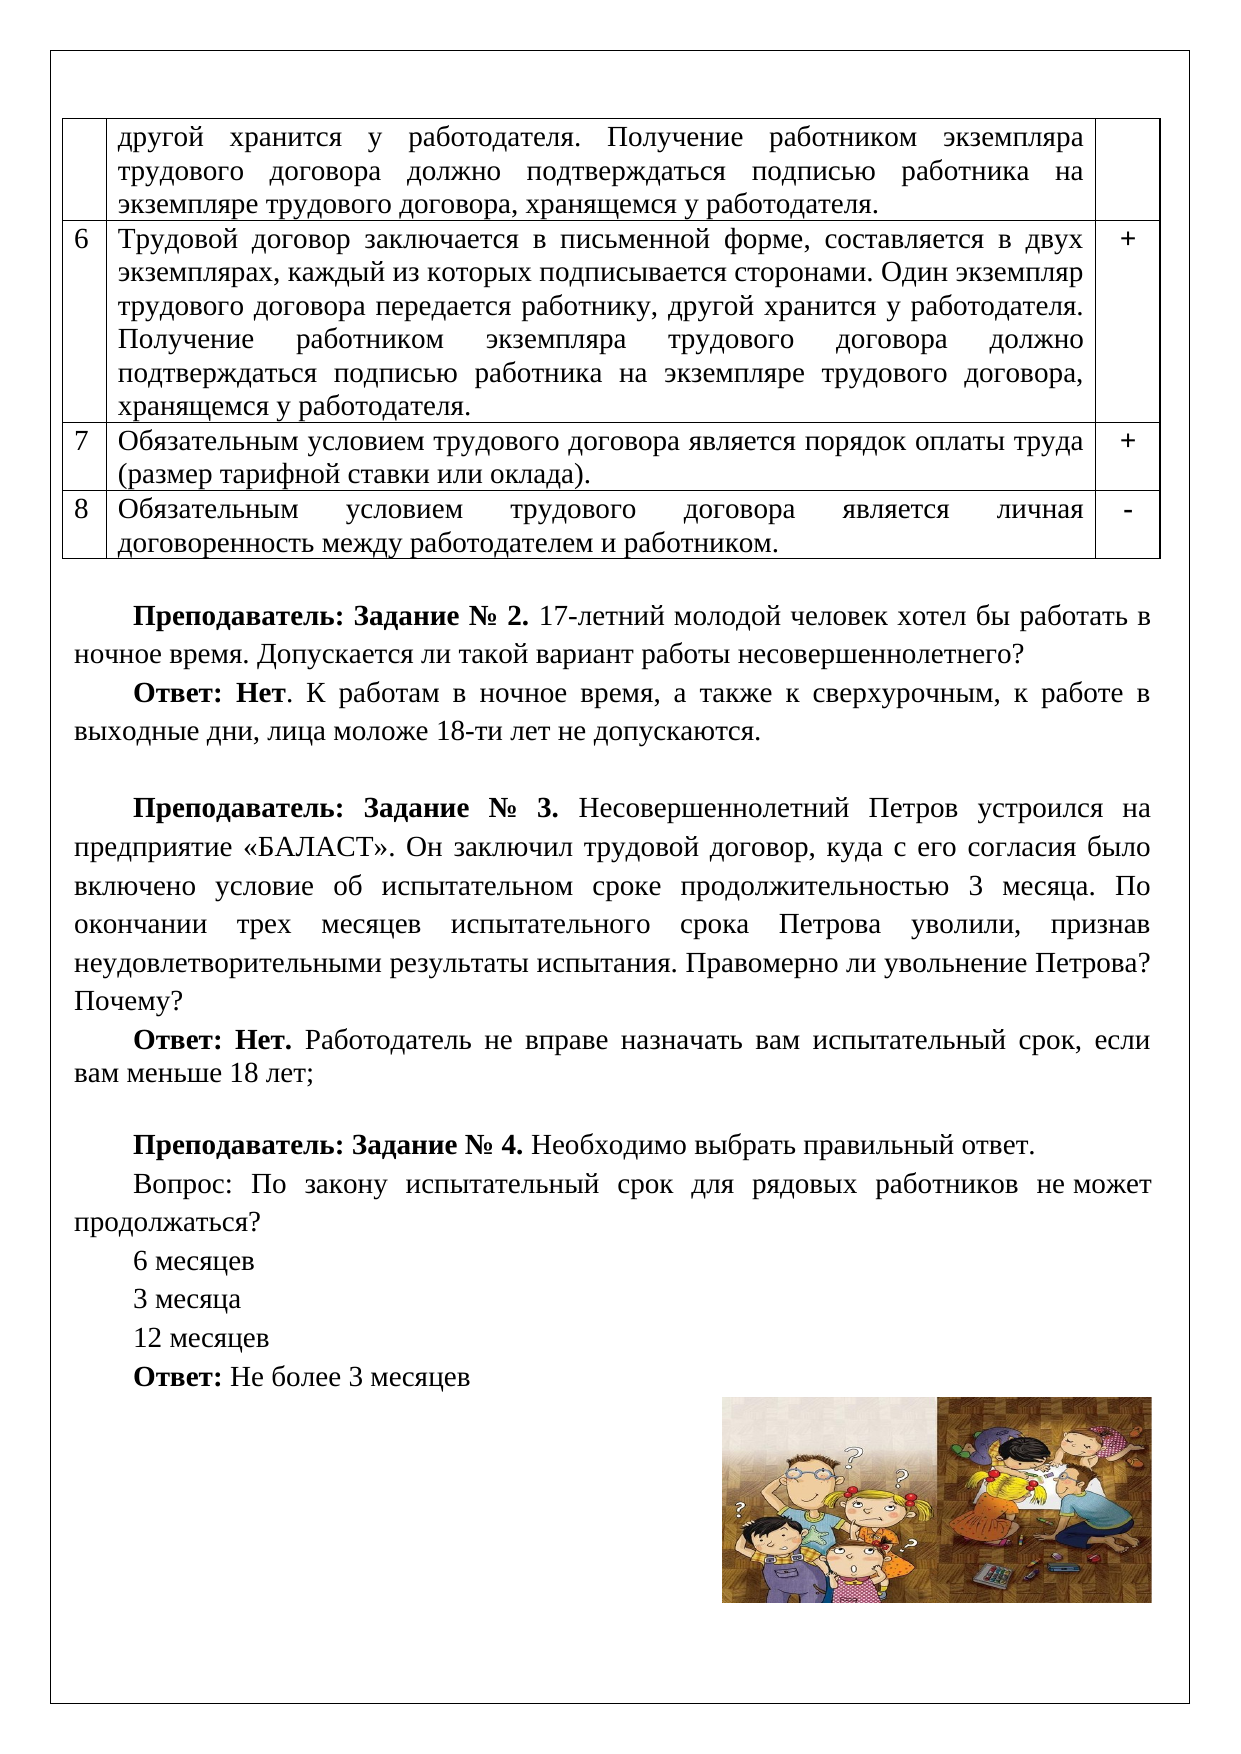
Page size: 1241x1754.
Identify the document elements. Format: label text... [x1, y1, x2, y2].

text Преподаватель: Задание № 3. Несовершеннолетний Петров устроился на предприятие «БАЛАСТ». Он заключил трудовой договор, куда с его согласия было включено условие об испытательном сроке продолжительностью 3 месяца. По окончании трех месяцев испытательного срока Петрова уволили, признав неудовлетворительными результаты испытания. Правомерно ли увольнение Петрова? Почему? [74, 791, 1152, 1017]
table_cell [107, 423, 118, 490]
text 12 месяцев [74, 1320, 1152, 1354]
table_cell 5 [63, 119, 106, 220]
table_cell - [1096, 119, 1159, 220]
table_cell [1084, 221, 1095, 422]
picture [722, 1397, 1152, 1603]
table_cell + [1096, 423, 1159, 490]
text 6 месяцев [74, 1243, 1152, 1277]
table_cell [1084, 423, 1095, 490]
table_cell 6 [63, 221, 106, 422]
text Вопрос: По закону испытательный срок для рядовых работников не может продолжаться? [74, 1166, 1152, 1238]
text Ответ: Нет. К работам в ночное время, а также к сверхурочным, к работе в выходные дни, лица моложе 18-ти лет не допускаются. [74, 675, 1152, 747]
text 3 месяца [74, 1282, 1152, 1315]
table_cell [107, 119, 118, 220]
table_cell - [1096, 491, 1159, 558]
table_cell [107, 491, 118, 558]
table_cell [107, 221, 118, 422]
table_cell 7 [63, 423, 106, 490]
table_cell 8 [63, 491, 106, 558]
text Ответ: Не более 3 месяцев [74, 1359, 1152, 1392]
text Преподаватель: Задание № 2. 17-летний молодой человек хотел бы работать в ночное время. Допускается ли такой вариант работы несовершеннолетнего? [74, 598, 1152, 670]
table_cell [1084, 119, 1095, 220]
text Ответ: Нет. Работодатель не вправе назначать вам испытательный срок, если вам меньше 18 лет; [74, 1022, 1152, 1089]
text Преподаватель: Задание № 4. Необходимо выбрать правильный ответ. [74, 1127, 1152, 1161]
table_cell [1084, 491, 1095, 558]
table_cell + [1096, 221, 1159, 422]
